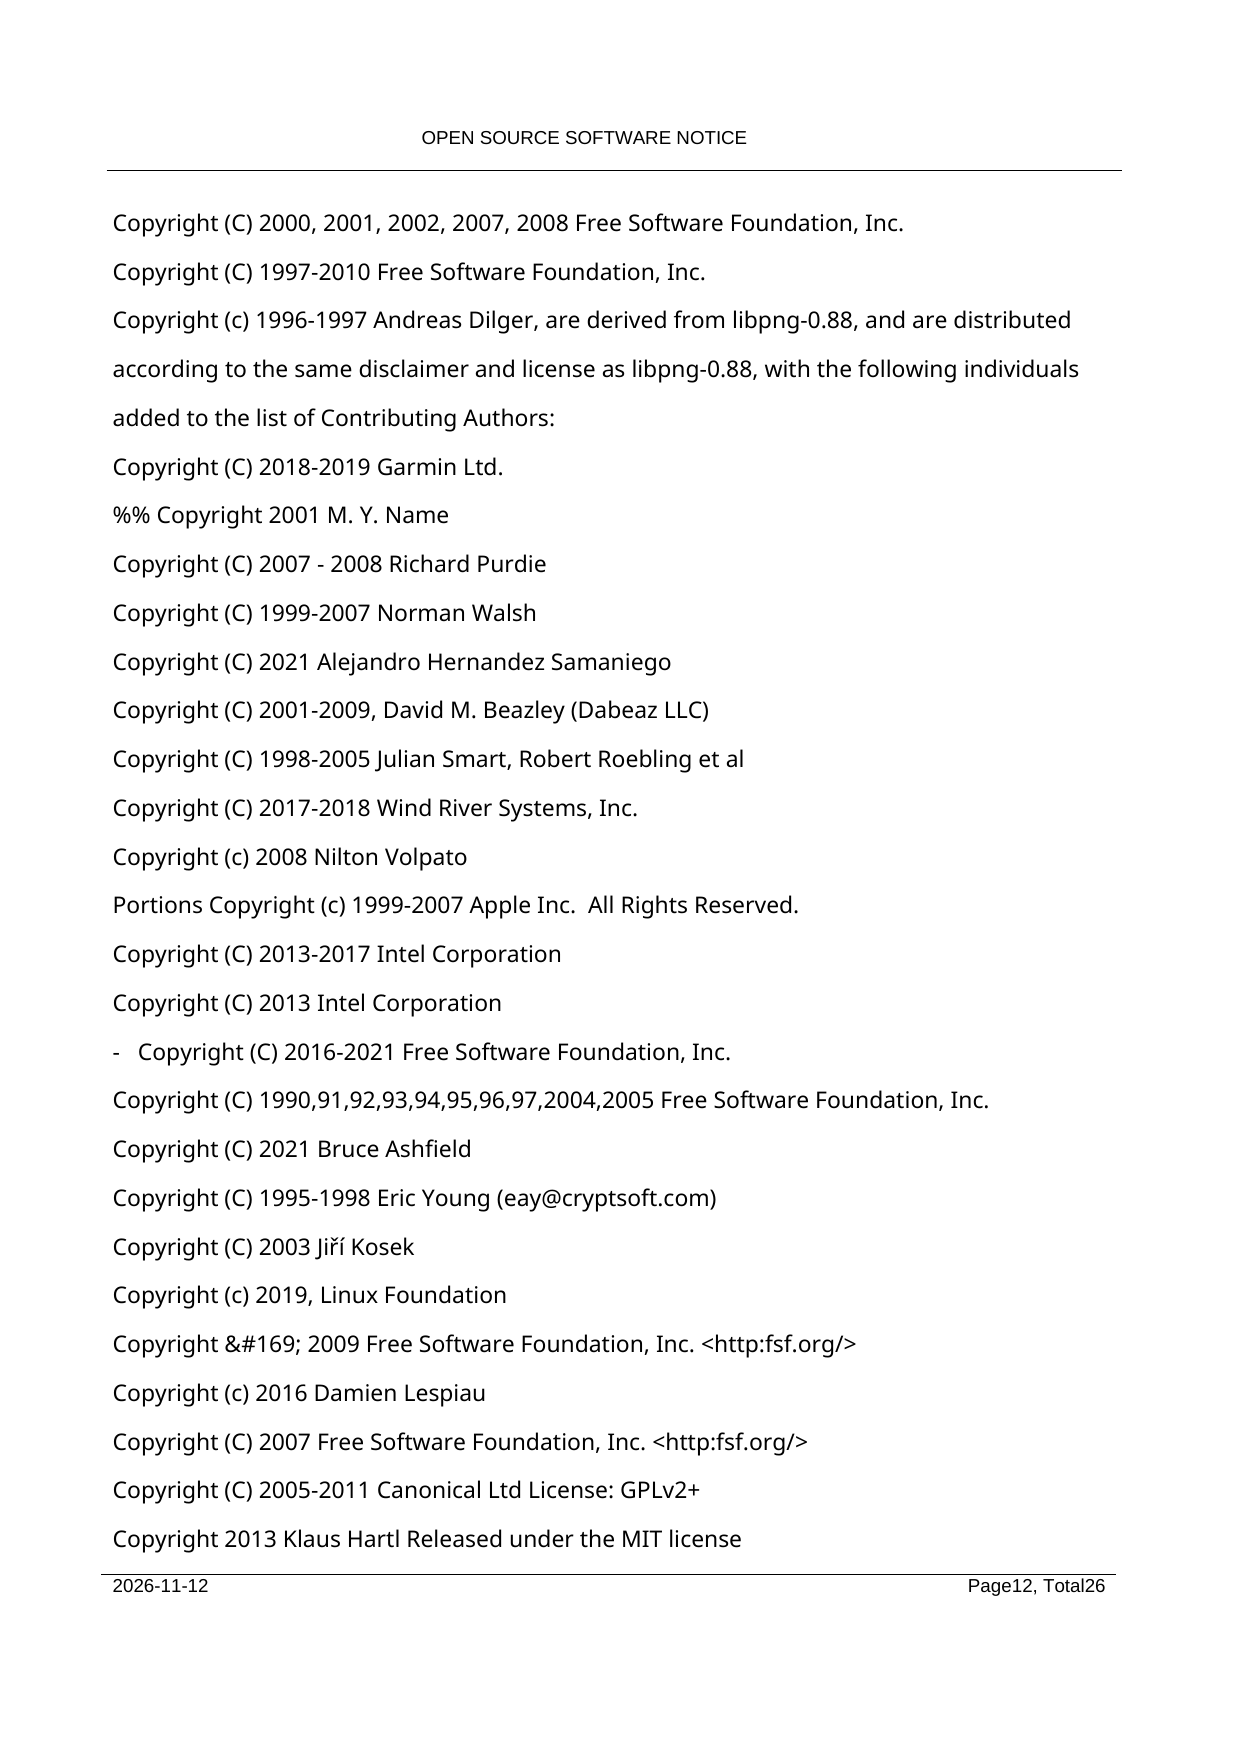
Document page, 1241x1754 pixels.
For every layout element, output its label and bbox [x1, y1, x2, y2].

text [112, 206, 1128, 1555]
